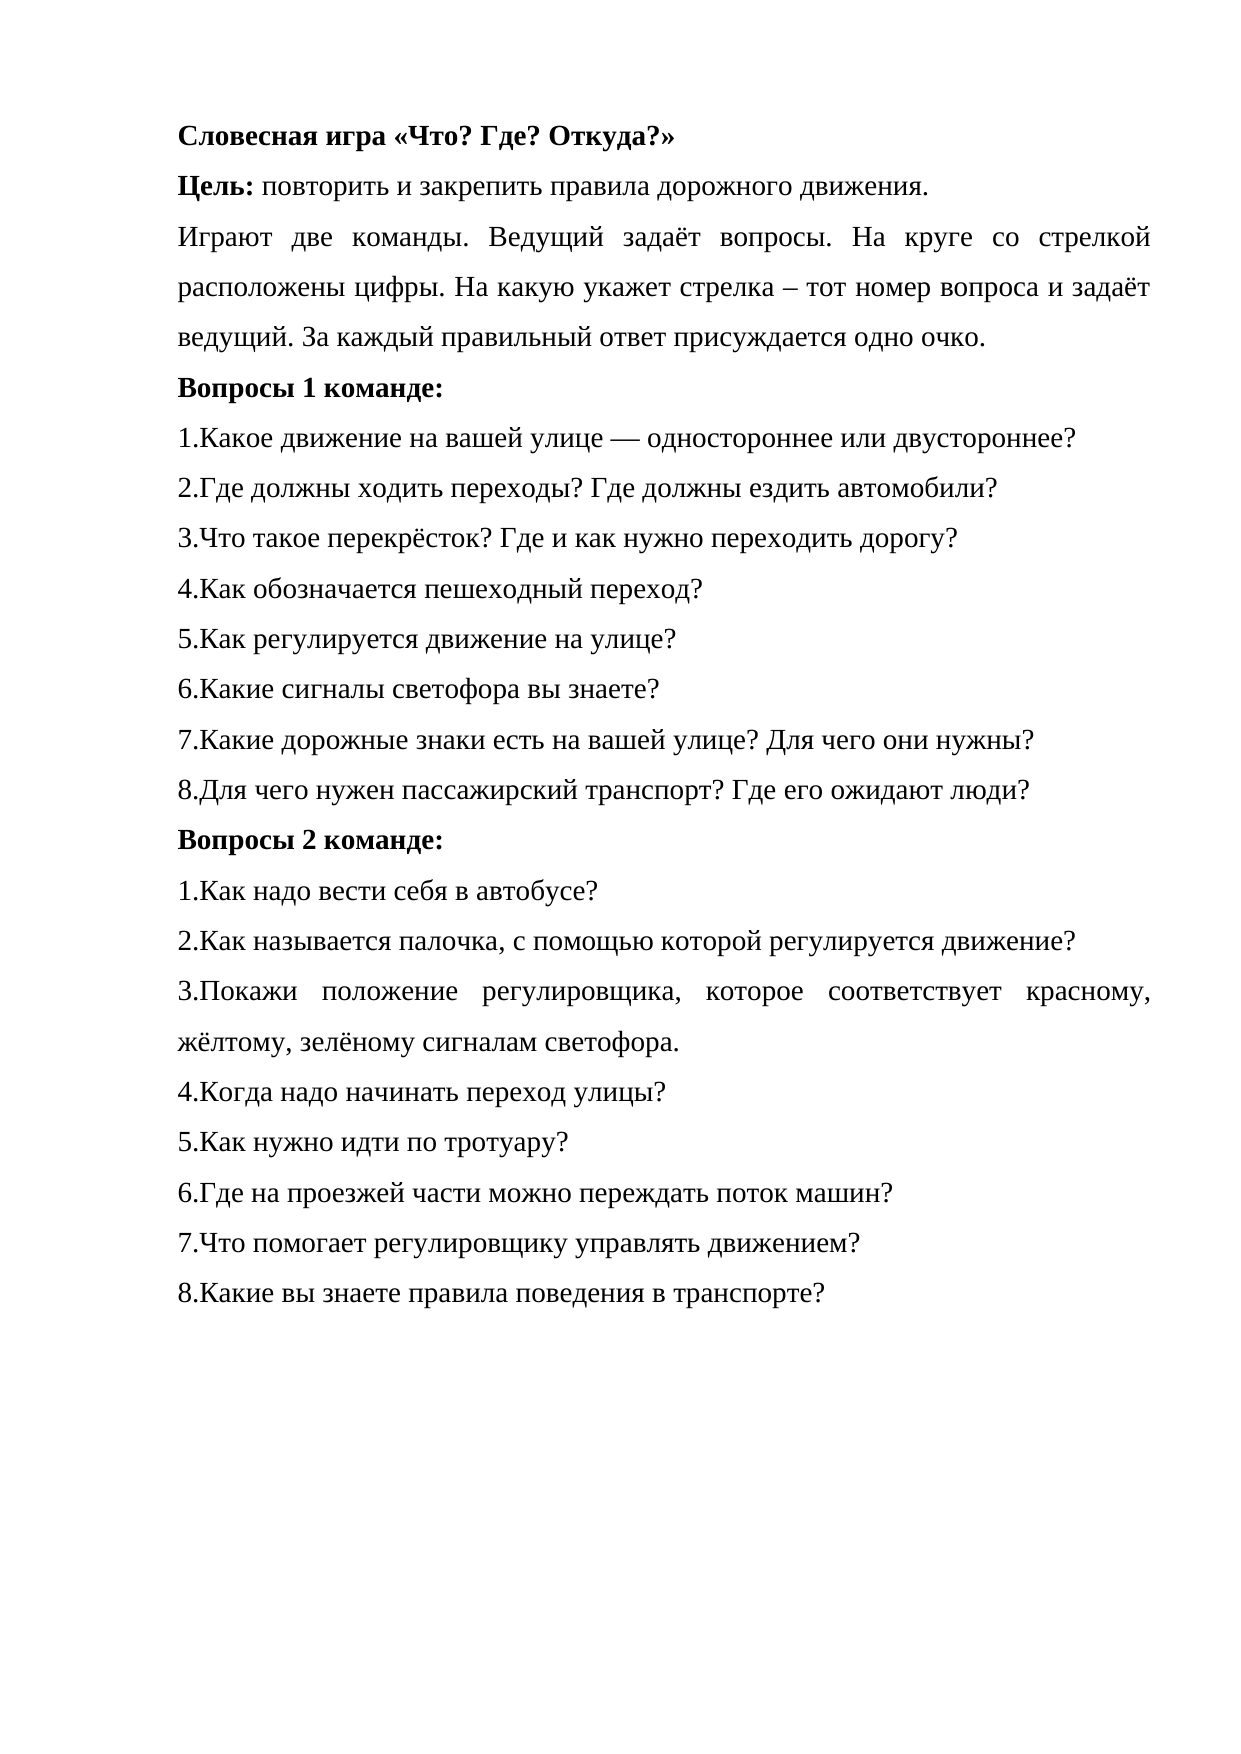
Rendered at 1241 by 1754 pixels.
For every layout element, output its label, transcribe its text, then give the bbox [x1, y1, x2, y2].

text 5.Как регулируется движение на улице? [177, 621, 1152, 655]
text 1.Как надо вести себя в автобусе? [177, 873, 1152, 906]
text 7.Что помогает регулировщику управлять движением? [177, 1225, 1152, 1258]
text 1.Какое движение на вашей улице — одностороннее или двустороннее? [177, 420, 1152, 453]
text 6.Какие сигналы светофора вы знаете? [177, 672, 1152, 705]
text 4.Как обозначается пешеходный переход? [177, 571, 1152, 604]
text 2.Как называется палочка, с помощью которой регулируется движение? [177, 923, 1152, 957]
text Вопросы 2 команде: [177, 822, 1152, 856]
text 6.Где на проезжей части можно переждать поток машин? [177, 1175, 1152, 1208]
text 3.Что такое перекрёсток? Где и как нужно переходить дорогу? [177, 521, 1152, 554]
text Цель: повторить и закрепить правила дорожного движения. [177, 168, 1152, 202]
text Словесная игра «Что? Где? Откуда?» [177, 118, 1152, 152]
text 7.Какие дорожные знаки есть на вашей улице? Для чего они нужны? [177, 722, 1152, 755]
text 8.Для чего нужен пассажирский транспорт? Где его ожидают люди? [177, 772, 1152, 806]
text 3.Покажи положение регулировщика, которое соответствует красному, жёлтому, зелёному сигналам светофора. [177, 973, 1152, 1057]
text Вопросы 1 команде: [177, 370, 1152, 403]
text 5.Как нужно идти по тротуару? [177, 1124, 1152, 1158]
text 8.Какие вы знаете правила поведения в транспорте? [177, 1275, 1152, 1309]
text 2.Где должны ходить переходы? Где должны ездить автомобили? [177, 470, 1152, 504]
text Играют две команды. Ведущий задаёт вопросы. На круге со стрелкой расположены цифры. На какую укажет стрелка – тот номер вопроса и задаёт ведущий. За каждый правильный ответ присуждается одно очко. [177, 219, 1152, 353]
text 4.Когда надо начинать переход улицы? [177, 1074, 1152, 1108]
